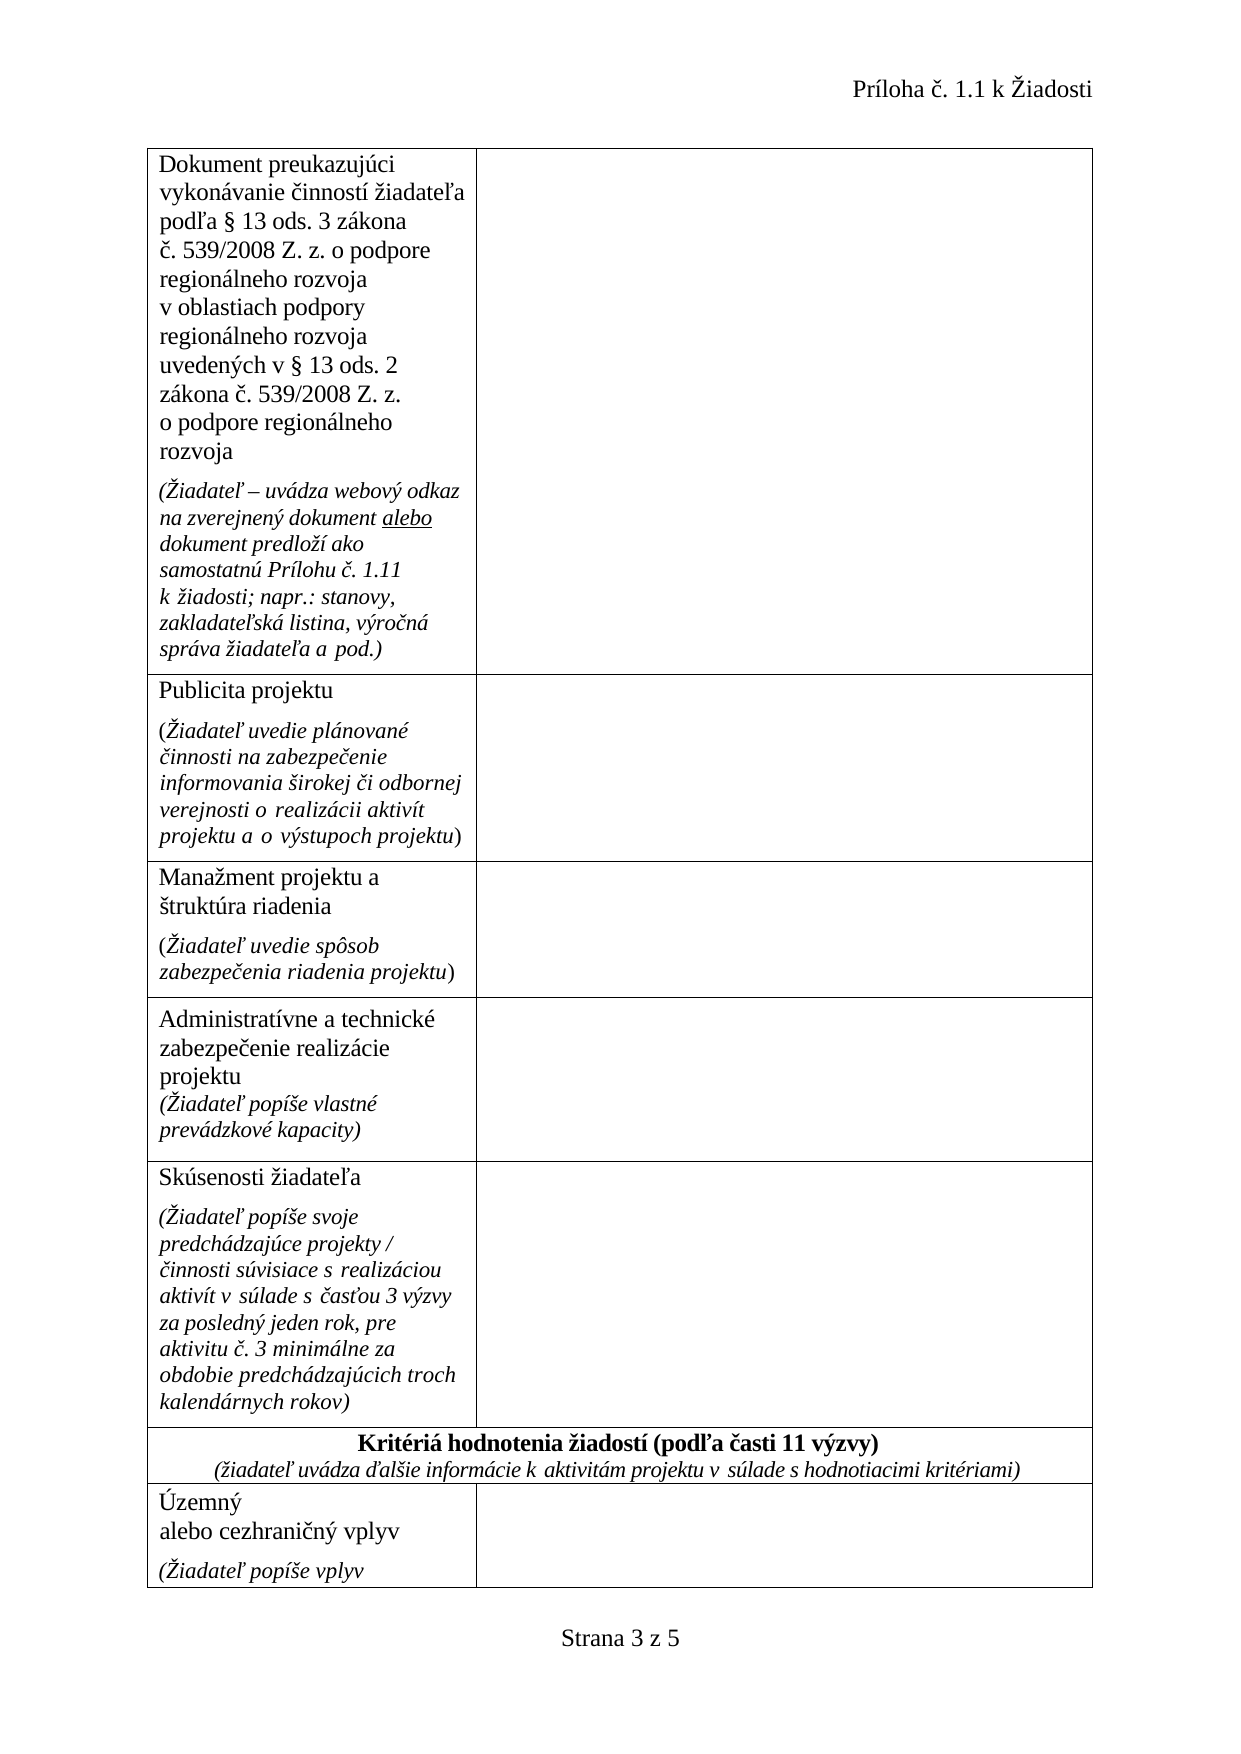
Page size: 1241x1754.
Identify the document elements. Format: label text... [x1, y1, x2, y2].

table_cell Administratívne a technické zabezpečenie realizácie projektu (Žiadateľ popíše vlastné prevádzkové kapacity) [148, 998, 476, 1161]
table_cell [477, 1162, 1092, 1427]
table_cell [477, 862, 1092, 997]
table_cell [477, 998, 1092, 1161]
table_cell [148, 1484, 476, 1587]
table_cell Publicita projektu (Žiadateľ uvedie plánované činnosti na zabezpečenie informovania širokej či odbornej verejnosti o realizácii aktivít projektu a o výstupoch projektu) [148, 675, 476, 861]
table_cell Dokument preukazujúci vykonávanie činností žiadateľa podľa § 13 ods. 3 zákona č. 539/2008 Z. z. o podpore regionálneho rozvoja v oblastiach podpory regionálneho rozvoja uvedených v § 13 ods. 2 zákona č. 539/2008 Z. z. o podpore regionálneho rozvoja (Žiadateľ – uvádza webový odkaz na zverejnený dokument alebo dokument predloží ako samostatnú Prílohu č. 1.11 k žiadosti; napr.: stanovy, zakladateľská listina, výročná správa žiadateľa a pod.) [148, 149, 476, 674]
table_cell [477, 149, 1092, 674]
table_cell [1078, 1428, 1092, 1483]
table_cell Manažment projektu a štruktúra riadenia (Žiadateľ uvedie spôsob zabezpečenia riadenia projektu) [148, 862, 476, 997]
table_cell [477, 1484, 1092, 1587]
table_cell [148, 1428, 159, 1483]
table_cell [477, 675, 1092, 861]
table_cell Skúsenosti žiadateľa (Žiadateľ popíše svoje predchádzajúce projekty / činnosti súvisiace s realizáciou aktivít v súlade s časťou 3 výzvy za posledný jeden rok, pre aktivitu č. 3 minimálne za obdobie predchádzajúcich troch kalendárnych rokov) [148, 1162, 476, 1427]
